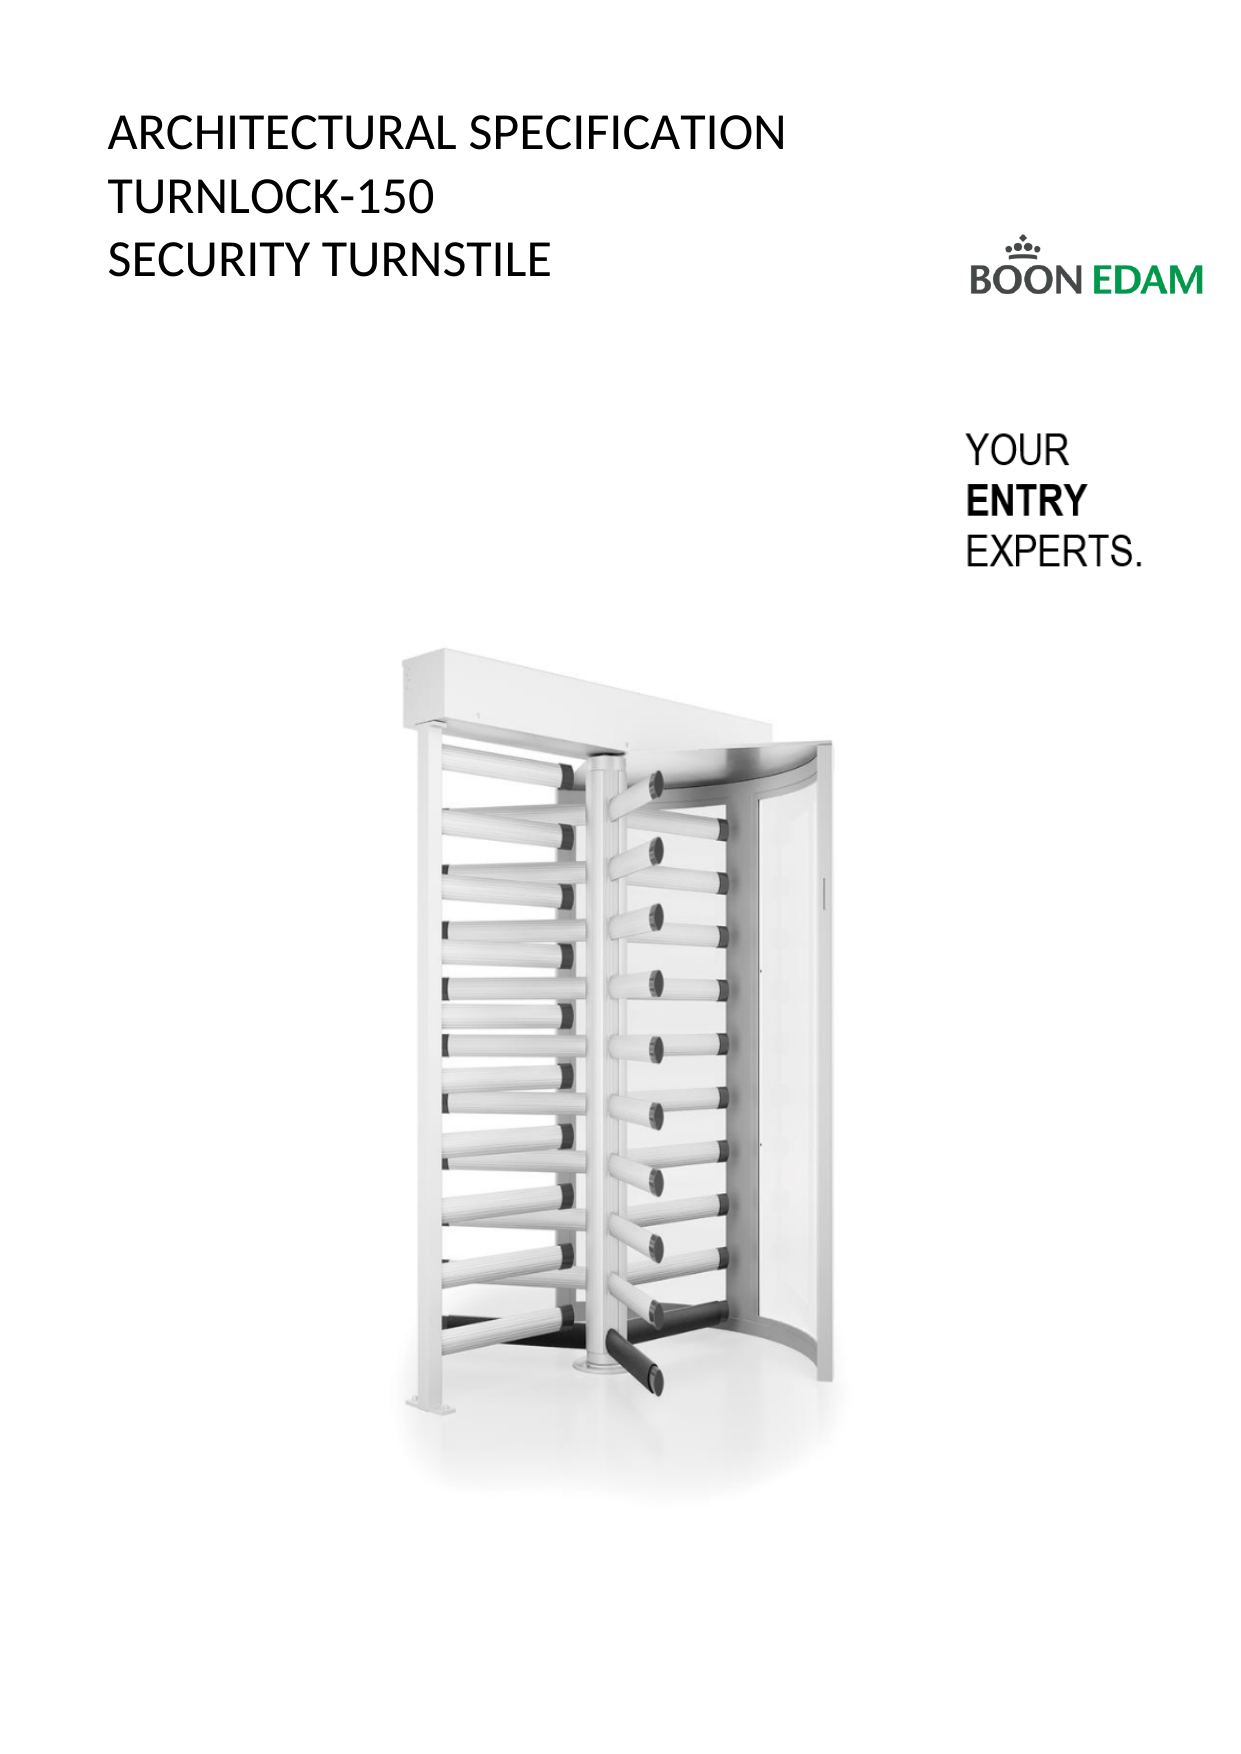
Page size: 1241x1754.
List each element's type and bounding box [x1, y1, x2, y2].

picture [958, 424, 1150, 579]
picture [932, 110, 1241, 418]
picture [382, 639, 858, 1512]
